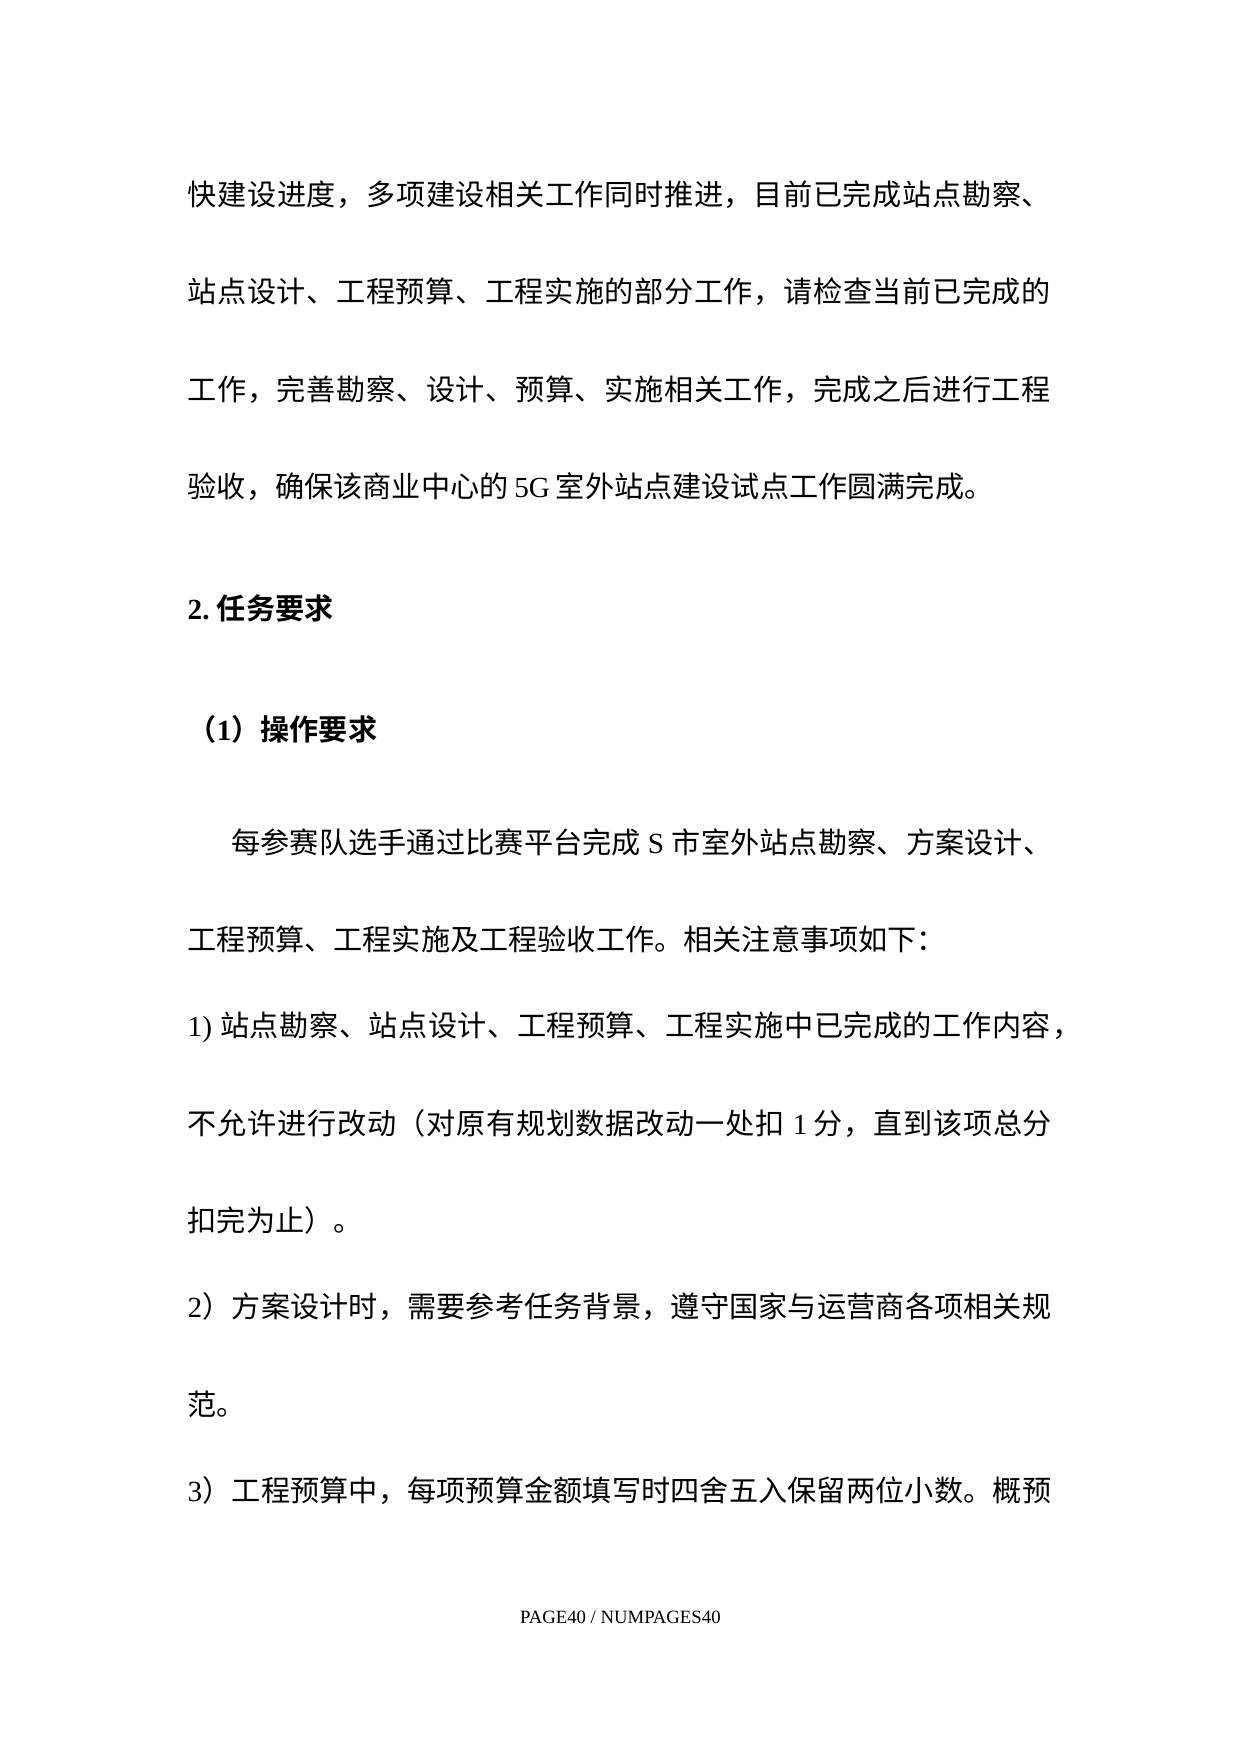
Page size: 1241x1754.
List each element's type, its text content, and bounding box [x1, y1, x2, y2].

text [187, 1456, 1053, 1521]
text 1) 站点勘察、站点设计、工程预算、工程实施中已完成的工作内容，不允许进行改动（对原有规划数据改动一处扣1分，直到该项总分扣完为止）。 [187, 992, 1053, 1252]
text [187, 160, 1053, 518]
text 2）方案设计时，需要参考任务背景，遵守国家与运营商各项相关规范。 [187, 1273, 1053, 1435]
text 每参赛队选手通过比赛平台完成S 市室外站点勘察、方案设计、工程预算、工程实施及工程验收工作。相关注意事项如下： [187, 808, 1053, 970]
subtitle 2. 任务要求 [187, 574, 1053, 639]
subtitle （1）操作要求 [187, 695, 1053, 760]
